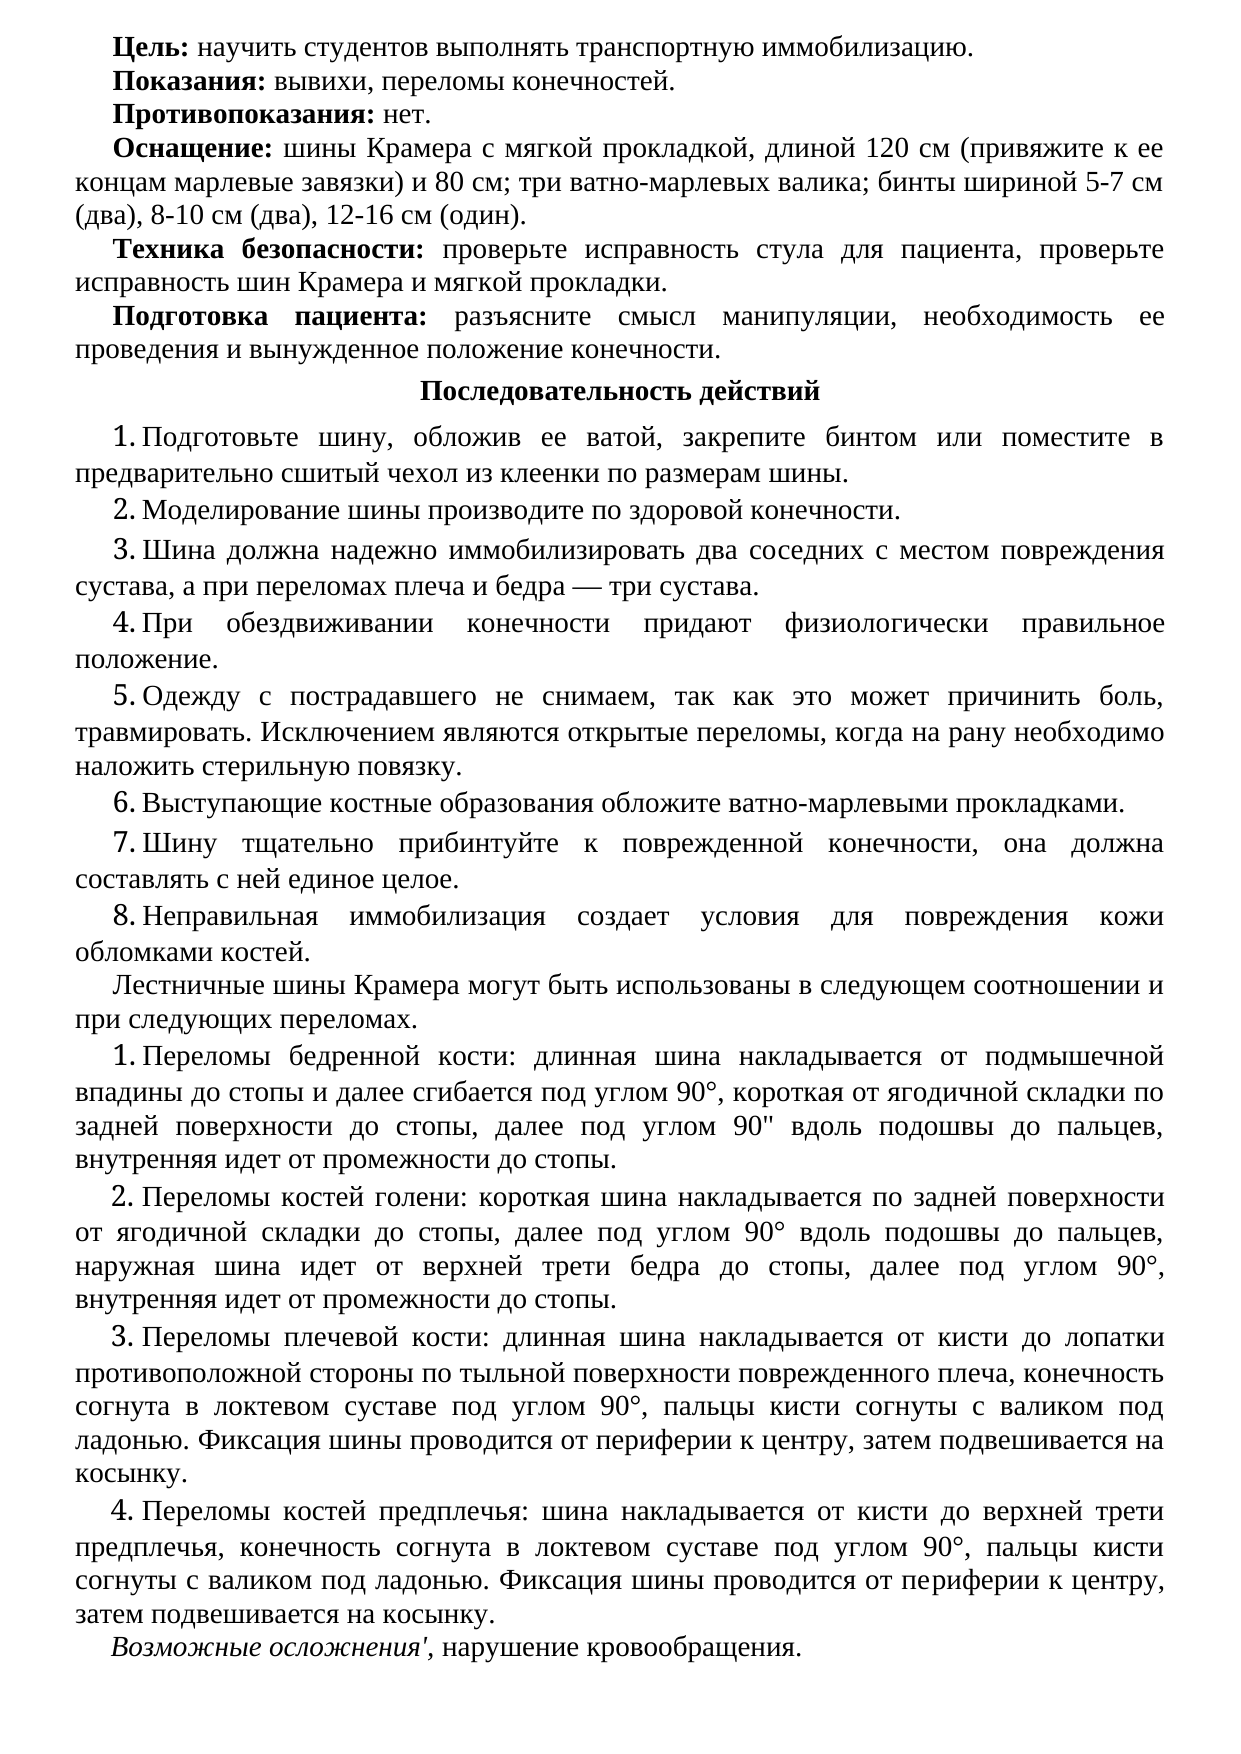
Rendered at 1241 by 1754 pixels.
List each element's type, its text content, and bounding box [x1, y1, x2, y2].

text Противопоказания: нет. [75, 97, 1165, 130]
list Неправильная иммобилизация создает условия для повреждения кожи обломками костей. [75, 894, 1165, 967]
list Шину тщательно прибинтуйте к поврежденной конечности, она должна составлять с ней единое целое. [75, 821, 1165, 894]
list Шина должна надежно иммобилизировать два соседних с местом повреждения сустава, а при переломах плеча и бедра — три сустава. [75, 528, 1165, 601]
text Лестничные шины Крамера могут быть использованы в следующем соотношении и при следующих переломах. [75, 967, 1165, 1034]
text Последовательность действий [75, 373, 1165, 407]
list Одежду с пострадавшего не снимаем, так как это может причинить боль, травмировать. Исключением являются открытые переломы, когда на рану необходимо наложить стерильную повязку. [75, 674, 1165, 781]
list При обездвиживании конечности придают физиологически правильное положение. [75, 601, 1165, 674]
text Показания: вывихи, переломы конечностей. [75, 63, 1165, 97]
list Подготовьте шину, обложив ее ватой, закрепите бинтом или поместите в предварительно сшитый чехол из клеенки по размерам шины. [75, 415, 1165, 488]
text Техника безопасности: проверьте исправность стула для пациента, проверьте исправность шин Крамера и мягкой прокладки. [75, 231, 1165, 298]
list Переломы костей предплечья: шина накладывается от кисти до верхней трети предплечья, конечность согнута в локтевом суставе под углом 90°, пальцы кисти согнуты с валиком под ладонью. Фиксация шины проводится от периферии к центру, затем подвешивается на косынку. [75, 1489, 1165, 1629]
text Возможные осложнения', нарушение кровообращения. [75, 1629, 1165, 1663]
list Переломы плечевой кости: длинная шина накладывается от кисти до лопатки противоположной стороны по тыльной поверхности поврежденного плеча, конечность согнута в локтевом суставе под углом 90°, пальцы кисти согнуты с валиком под ладонью. Фиксация шины проводится от периферии к центру, затем подвешивается на косынку. [75, 1315, 1165, 1489]
list Моделирование шины производите по здоровой конечности. [75, 488, 1165, 528]
text Оснащение: шины Крамера с мягкой прокладкой, длиной 120 см (привяжите к ее концам марлевые завязки) и 80 см; три ватно-марлевых валика; бинты шириной 5-7 см (два), 8-10 см (два), 12-16 см (один). [75, 130, 1165, 231]
list Выступающие костные образования обложите ватно-марлевыми прокладками. [75, 781, 1165, 821]
list Переломы бедренной кости: длинная шина накладывается от подмышечной впадины до стопы и далее сгибается под углом 90°, короткая от ягодичной складки по задней поверхности до стопы, далее под углом 90" вдоль подошвы до пальцев, внутренняя идет от промежности до стопы. [75, 1034, 1165, 1175]
list Переломы костей голени: короткая шина накладывается по задней поверхности от ягодичной складки до стопы, далее под углом 90° вдоль подошвы до пальцев, наружная шина идет от верхней трети бедра до стопы, далее под углом 90°, внутренняя идет от промежности до стопы. [75, 1175, 1165, 1315]
text Цель: научить студентов выполнять транспортную иммобилизацию. [75, 29, 1165, 63]
text Подготовка пациента: разъясните смысл манипуляции, необходимость ее проведения и вынужденное положение конечности. [75, 298, 1165, 365]
